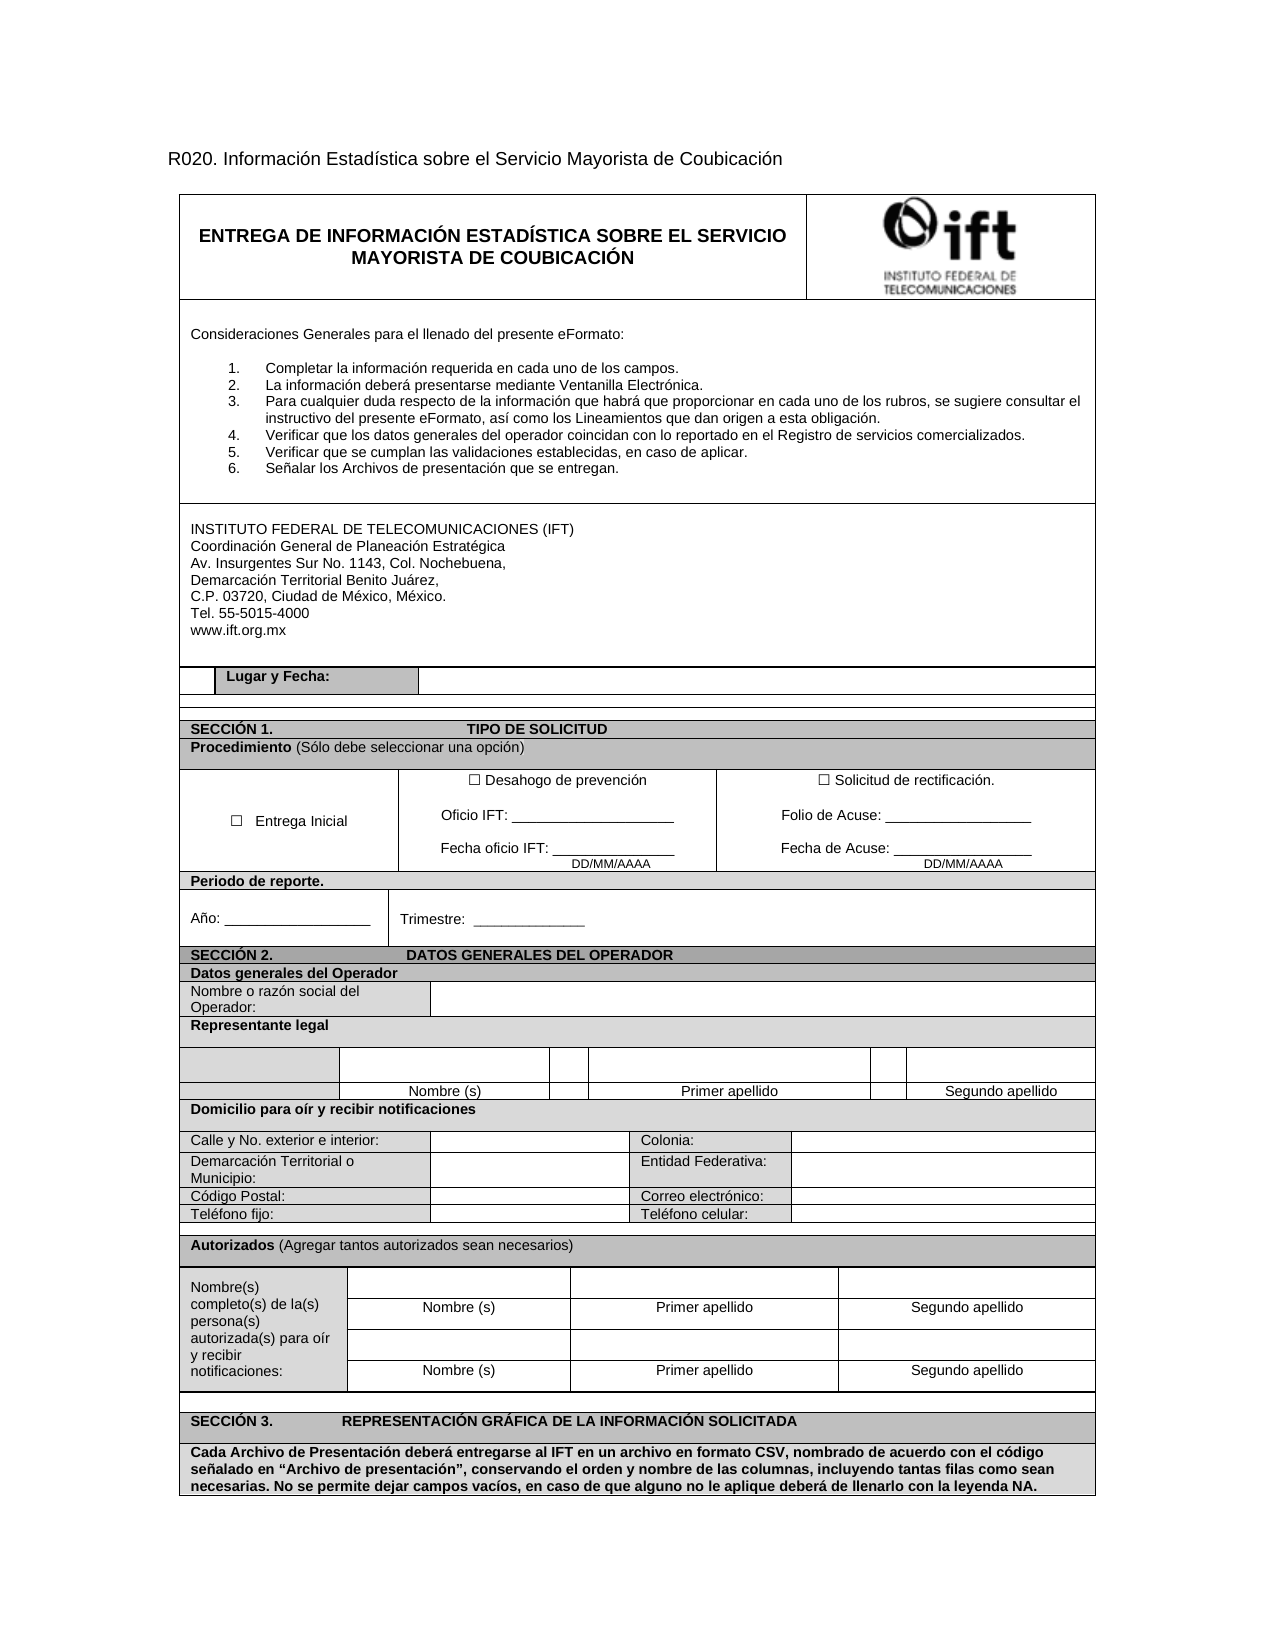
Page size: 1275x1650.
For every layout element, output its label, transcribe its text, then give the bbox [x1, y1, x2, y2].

table_cell [589, 1048, 870, 1082]
table_cell [550, 1048, 588, 1082]
table_cell [839, 1330, 1095, 1360]
table_cell Procedimiento (Sólo debe seleccionar una opción) [180, 739, 1095, 769]
table_cell ☐ Solicitud de rectificación. Folio de Acuse: __________________ Fecha de Acuse: _________________ DD/MM/AAAA [717, 770, 1095, 871]
table_cell Nombre (s) [348, 1361, 570, 1391]
table_cell [871, 1048, 906, 1082]
table_cell [180, 695, 1095, 707]
table_cell Segundo apellido [907, 1083, 1095, 1099]
table_cell [348, 1330, 570, 1360]
table_cell Teléfono celular: [630, 1205, 791, 1222]
text R020. Información Estadística sobre el Servicio Mayorista de Coubicación [162, 148, 1098, 169]
table_cell [550, 1083, 588, 1099]
table_cell [571, 1268, 838, 1298]
table_cell [431, 1188, 629, 1204]
table_cell SECCIÓN 2. DATOS GENERALES DEL OPERADOR [180, 947, 1095, 963]
table_cell SECCIÓN 3. REPRESENTACIÓN GRÁFICA DE LA INFORMACIÓN SOLICITADA [180, 1413, 1095, 1443]
table_cell Lugar y Fecha: [216, 668, 418, 694]
table_cell [348, 1268, 570, 1298]
table_cell Nombre(s) completo(s) de la(s) persona(s) autorizada(s) para oír y recibir notificaciones: [180, 1268, 347, 1391]
table_cell [792, 1205, 1095, 1222]
table_cell Primer apellido [589, 1083, 870, 1099]
table_cell [792, 1188, 1095, 1204]
table_cell [340, 1048, 549, 1082]
table_cell Consideraciones Generales para el llenado del presente eFormato: Completar la información requerida en cada uno de los campos. La información deberá presentarse mediante Ventanilla Electrónica. Para cualquier duda respecto de la información que habrá que proporcionar en cada uno de los rubros, se sugiere consultar el instructivo del presente eFormato, así como los Lineamientos que dan origen a esta obligación. Verificar que los datos generales del operador coincidan con lo reportado en el Registro de servicios comercializados. Verificar que se cumplan las validaciones establecidas, en caso de aplicar. Señalar los Archivos de presentación que se entregan. [180, 300, 1095, 503]
picture [880, 195, 1022, 299]
table_cell [431, 1205, 629, 1222]
table_header [807, 195, 880, 298]
table_cell [180, 708, 1095, 720]
table_cell Código Postal: [180, 1188, 430, 1204]
table_cell Periodo de reporte. [180, 872, 1095, 889]
table_cell Trimestre: ________________ [389, 890, 1095, 946]
table_cell Representante legal [180, 1017, 1095, 1047]
table_cell Colonia: [630, 1132, 791, 1152]
table_cell Primer apellido [571, 1361, 838, 1391]
table_cell Nombre (s) [340, 1083, 549, 1099]
table_cell [792, 1132, 1095, 1152]
table_cell ☐ Entrega Inicial [180, 770, 398, 871]
table_cell INSTITUTO FEDERAL DE TELECOMUNICACIONES (IFT) Coordinación General de Planeación Estratégica Av. Insurgentes Sur No. 1143, Col. Nochebuena, Demarcación Territorial Benito Juárez, C.P. 03720, Ciudad de México, México. Tel. 55-5015-4000 www.ift.org.mx [180, 504, 1095, 666]
table_cell Teléfono fijo: [180, 1205, 430, 1222]
table_cell Calle y No. exterior e interior: [180, 1132, 430, 1152]
table_cell Demarcación Territorial o Municipio: [180, 1153, 430, 1187]
table_cell Correo electrónico: [630, 1188, 791, 1204]
table_cell [431, 1132, 629, 1152]
table_header ENTREGA DE INFORMACIÓN ESTADÍSTICA SOBRE EL SERVICIO MAYORISTA DE COUBICACIÓN [180, 195, 806, 298]
table_cell [180, 1048, 339, 1082]
table_cell Entidad Federativa: [630, 1153, 791, 1187]
table_cell [180, 1223, 1095, 1235]
table_cell Segundo apellido [839, 1361, 1095, 1391]
table_cell [431, 1153, 629, 1187]
table_cell Datos generales del Operador [180, 964, 1095, 981]
table_cell Año: __________________ [180, 890, 388, 946]
table_cell [871, 1083, 906, 1099]
table_cell [180, 668, 214, 694]
table_cell [839, 1268, 1095, 1298]
table_cell [792, 1153, 1095, 1187]
table_cell Domicilio para oír y recibir notificaciones [180, 1100, 1095, 1131]
table_header [1022, 195, 1095, 298]
table_cell Primer apellido [571, 1299, 838, 1329]
table_cell [571, 1330, 838, 1360]
table_cell Segundo apellido [839, 1299, 1095, 1329]
table_cell Autorizados (Agregar tantos autorizados sean necesarios) [180, 1236, 1095, 1266]
table_cell [419, 668, 1095, 694]
table_cell [431, 982, 1095, 1016]
table_cell Nombre o razón social del Operador: [180, 982, 430, 1016]
table_cell ☐ Desahogo de prevención Oficio IFT: ____________________ Fecha oficio IFT: _______________ DD/MM/AAAA [399, 770, 716, 871]
table_cell [180, 1083, 339, 1099]
table_cell [907, 1048, 1095, 1082]
table_cell SECCIÓN 1. TIPO DE SOLICITUD [180, 721, 1095, 738]
table_cell [180, 1393, 1095, 1412]
table_cell Cada Archivo de Presentación deberá entregarse al IFT en un archivo en formato CSV, nombrado de acuerdo con el código señalado en “Archivo de presentación”, conservando el orden y nombre de las columnas, incluyendo tantas filas como sean necesarias. No se permite dejar campos vacíos, en caso de que alguno no le aplique deberá de llenarlo con la leyenda NA. [180, 1444, 1095, 1494]
table_cell Nombre (s) [348, 1299, 570, 1329]
